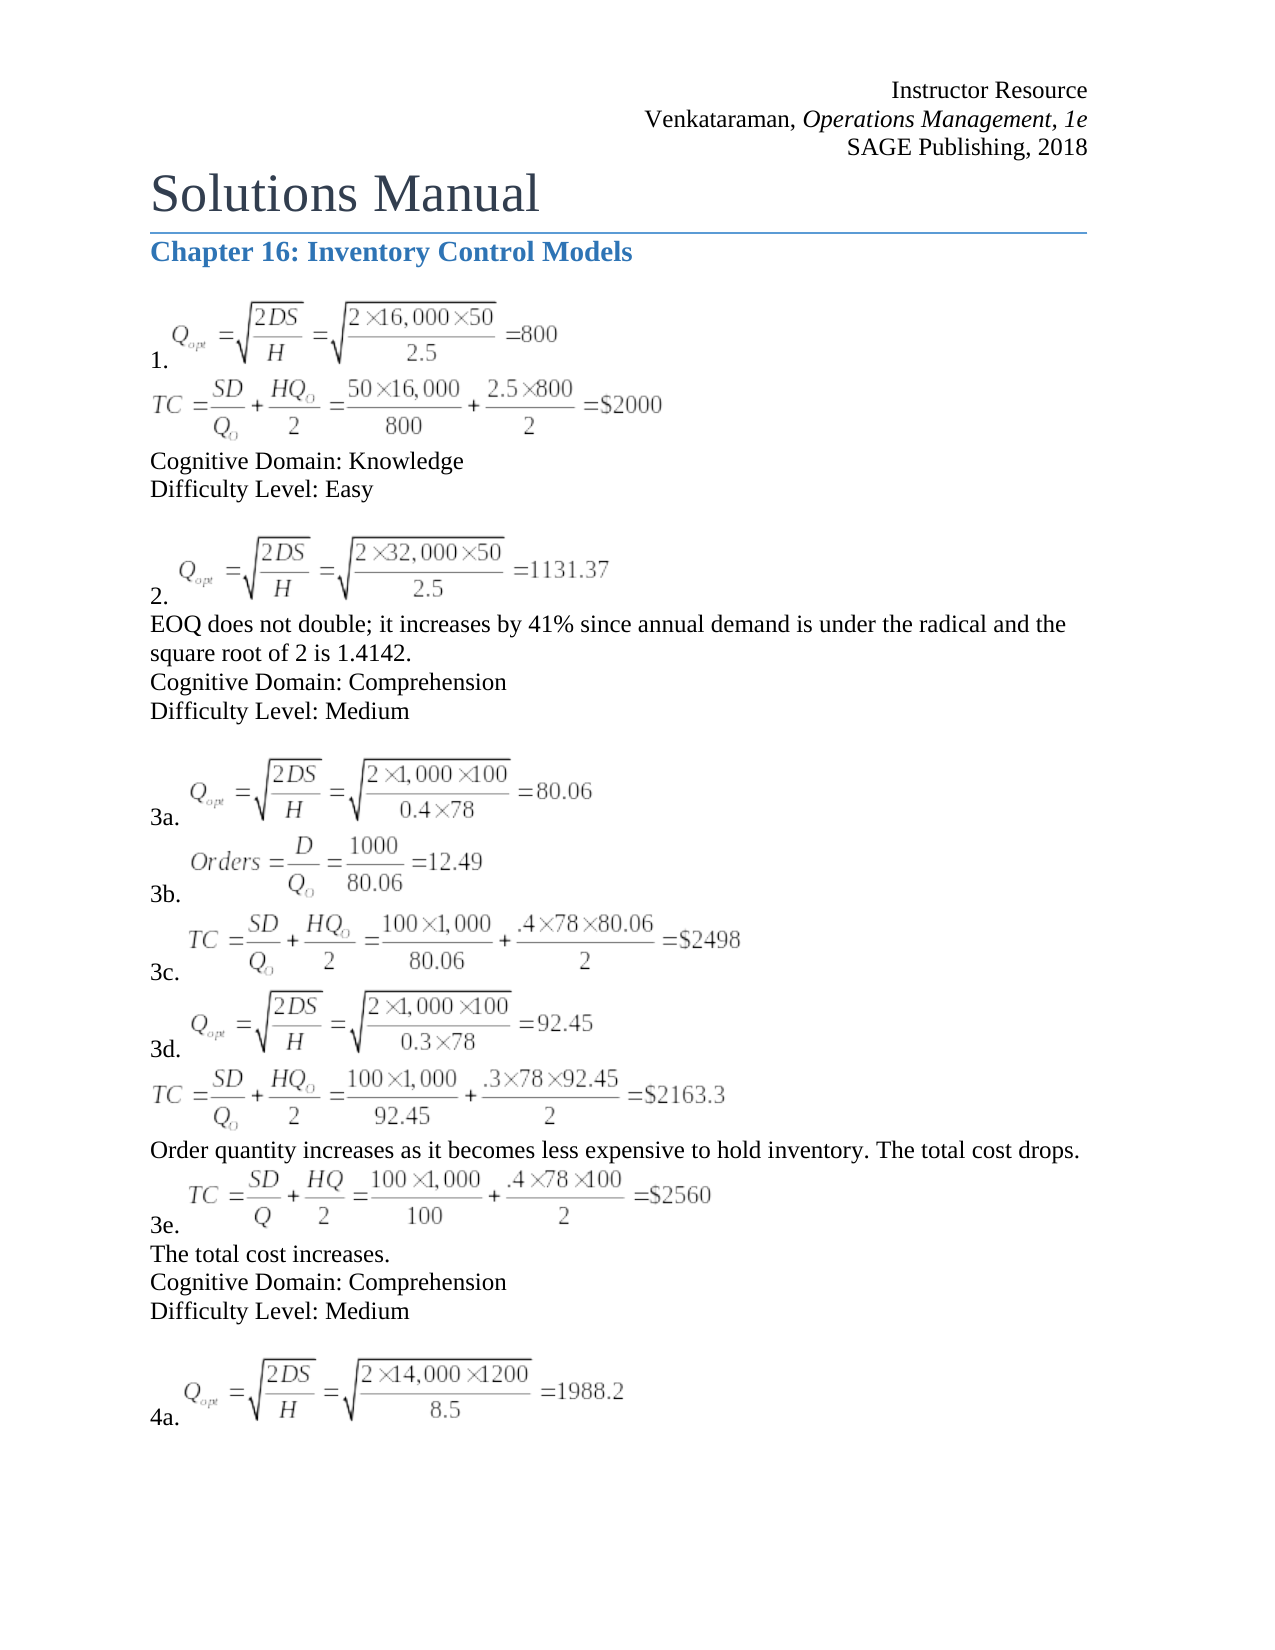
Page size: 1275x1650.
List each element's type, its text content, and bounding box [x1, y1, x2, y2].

text Cognitive Domain: Knowledge [150, 446, 1087, 474]
title Solutions Manual [150, 161, 1087, 232]
text 3c. [150, 908, 1087, 986]
text EOQ does not double; it increases by 41% since annual demand is under the radical and the square root of 2 is 1.4142. [150, 609, 1087, 667]
text 3b. [150, 831, 1087, 908]
text 4a. [150, 1354, 1087, 1431]
text 3a. [150, 753, 1087, 831]
text 1. [150, 296, 1087, 374]
text 3d. [150, 986, 1087, 1063]
text 3e. [150, 1164, 1087, 1239]
text The total cost increases. [150, 1239, 1087, 1267]
text 2. [150, 532, 1087, 609]
text Difficulty Level: Medium [150, 696, 1087, 724]
text Difficulty Level: Easy [150, 474, 1087, 503]
text Cognitive Domain: Comprehension [150, 667, 1087, 696]
subtitle Chapter 16: Inventory Control Models [150, 234, 1087, 267]
text Cognitive Domain: Comprehension [150, 1267, 1087, 1296]
text Difficulty Level: Medium [150, 1296, 1087, 1325]
text Order quantity increases as it becomes less expensive to hold inventory. The total cost drops. [150, 1135, 1087, 1164]
